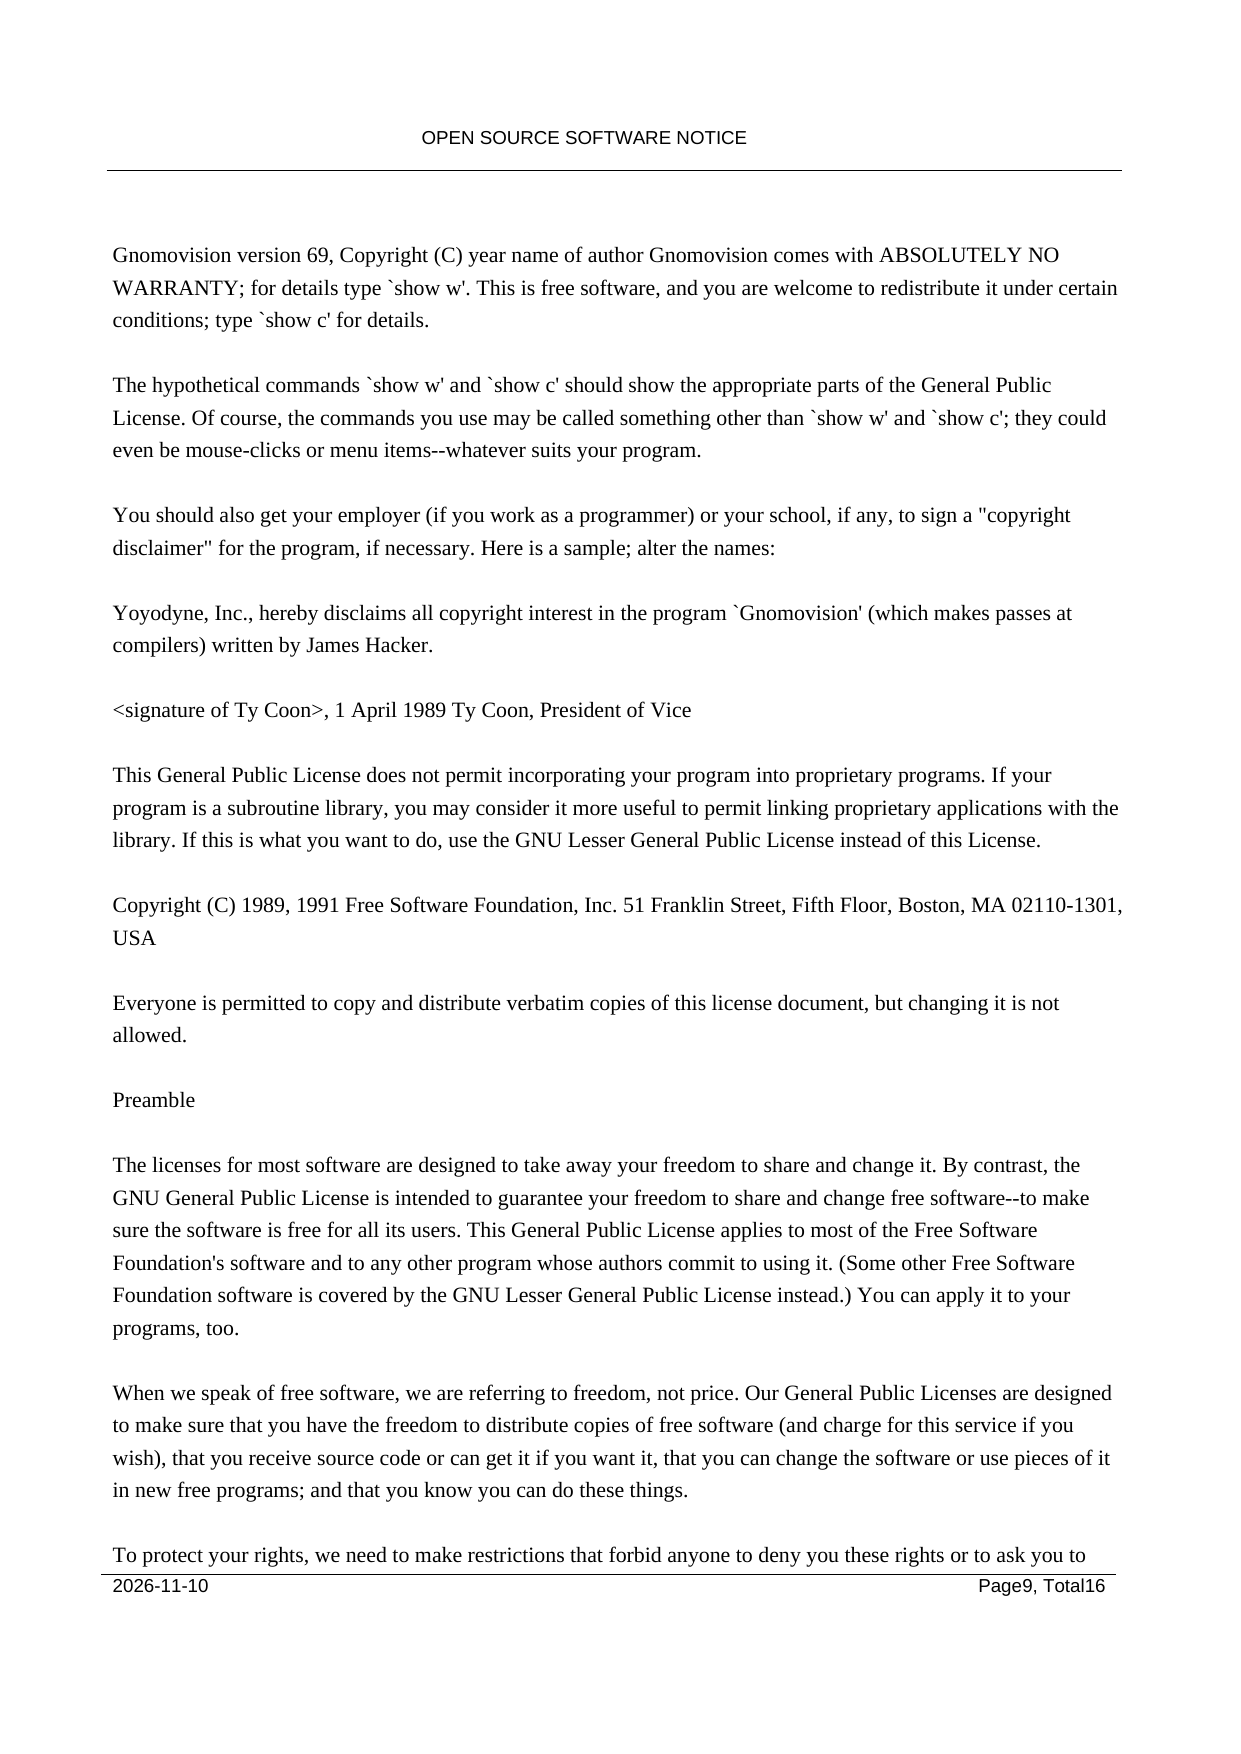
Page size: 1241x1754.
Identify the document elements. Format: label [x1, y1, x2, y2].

text [112, 206, 1128, 1571]
